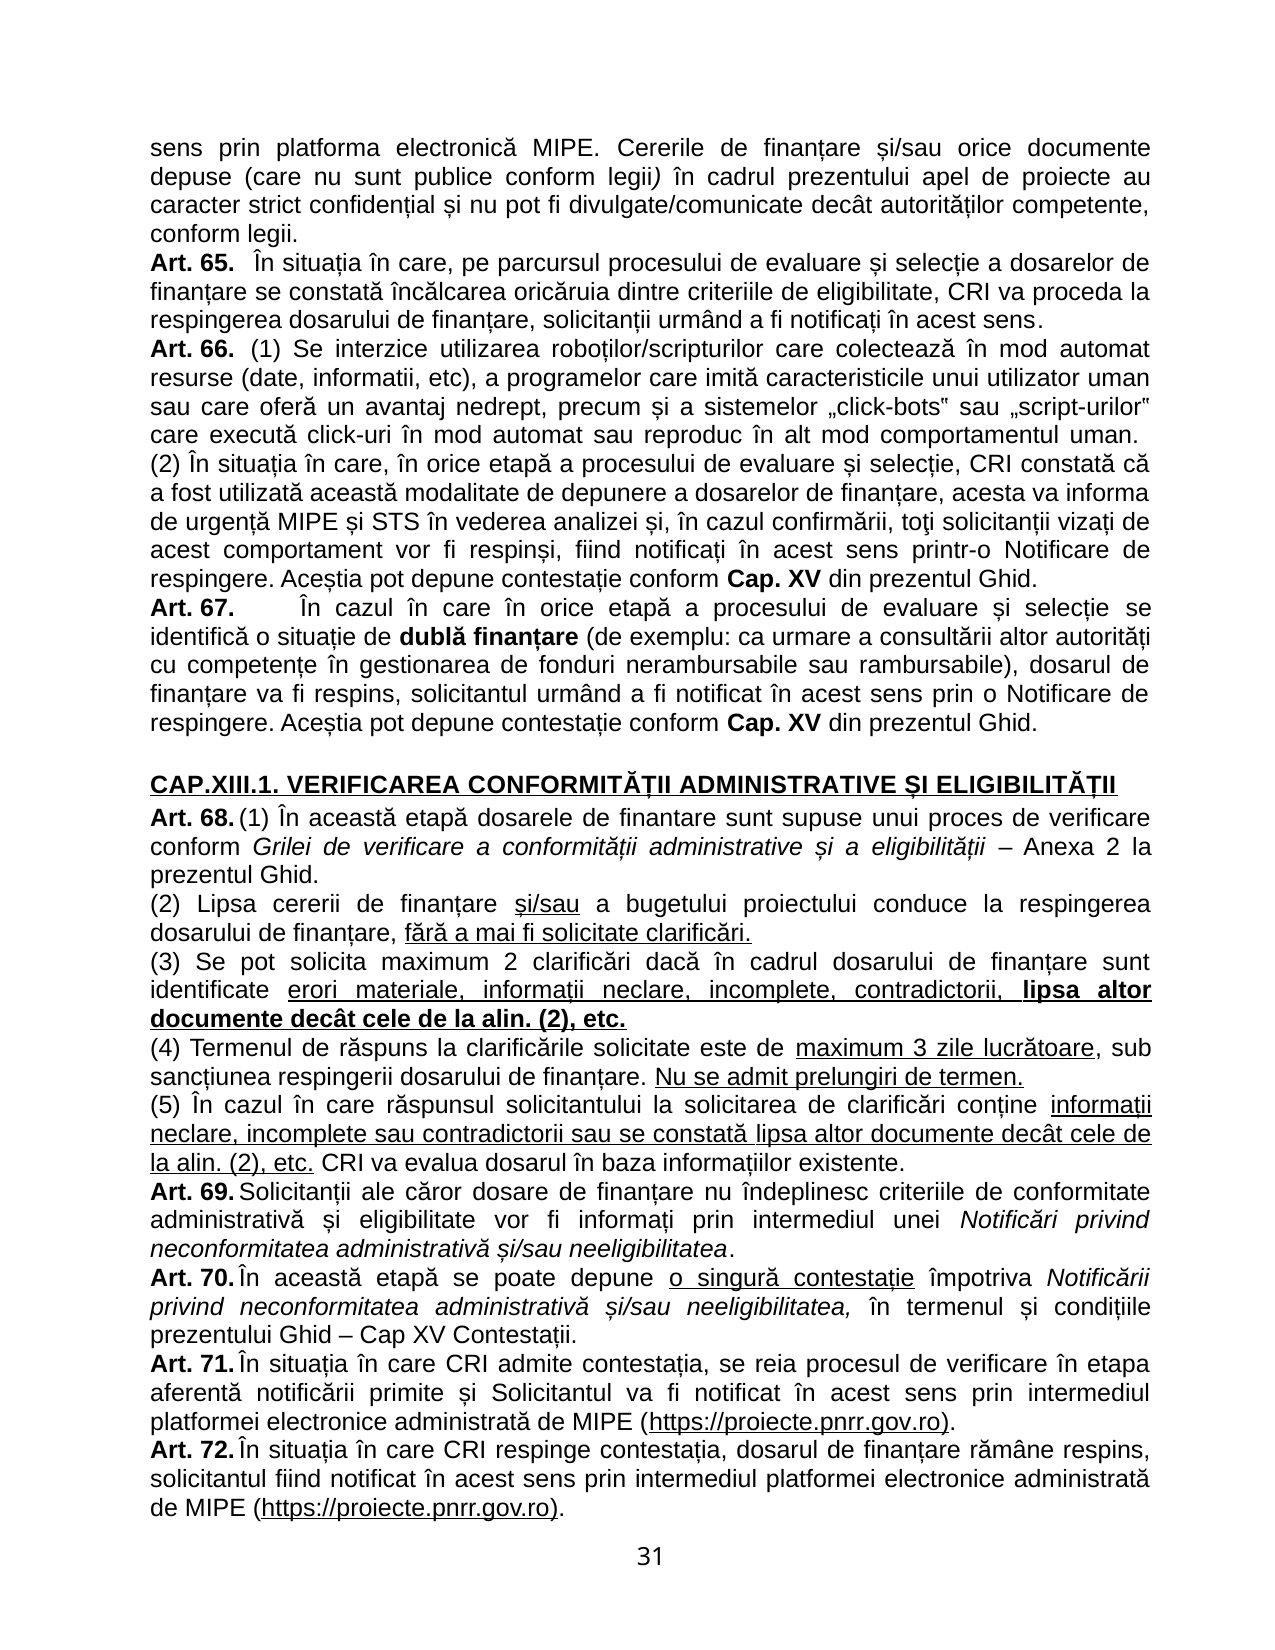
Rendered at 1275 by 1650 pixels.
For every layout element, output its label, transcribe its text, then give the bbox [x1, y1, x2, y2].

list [150, 133, 1152, 248]
list În cazul în care în orice etapă a procesului de evaluare și selecție se identifică o situație de dublă finanțare (de exemplu: ca urmare a consultării altor autorități cu competențe în gestionarea de fonduri nerambursabile sau rambursabile), dosarul de finanțare va fi respins, solicitantul urmând a fi notificat în acest sens prin o Notificare de respingere. Aceștia pot depune contestație conform Cap. XV din prezentul Ghid. [150, 593, 1152, 737]
list (5) În cazul în care răspunsul solicitantului la solicitarea de clarificări conține informații neclare, incomplete sau contradictorii sau se constată lipsa altor documente decât cele de la alin. (2), etc. CRI va evalua dosarul în baza informațiilor existente. [150, 1090, 1152, 1144]
list În situația în care, pe parcursul procesului de evaluare și selecție a dosarelor de finanțare se constată încălcarea oricăruia dintre criteriile de eligibilitate, CRI va proceda la respingerea dosarului de finanțare, solicitanții urmând a fi notificați în acest sens. [150, 248, 1152, 334]
list În situația în care CRI admite contestația, se reia procesul de verificare în etapa aferentă notificării primite și Solicitantul va fi notificat în acest sens prin intermediul platformei electronice administrată de MIPE (https://proiecte.pnrr.gov.ro). [150, 1349, 1152, 1435]
list (1) Se interzice utilizarea roboților/scripturilor care colectează în mod automat resurse (date, informatii, etc), a programelor care imită caracteristicile unui utilizator uman sau care oferă un avantaj nedrept, precum și a sistemelor „click-bots‟ sau „script-urilor‟ care execută click-uri în mod automat sau reproduc în alt mod comportamentul uman. (2) În situația în care, în orice etapă a procesului de evaluare și selecție, CRI constată că a fost utilizată această modalitate de depunere a dosarelor de finanțare, acesta va informa de urgență MIPE și STS în vederea analizei și, în cazul confirmării, toţi solicitanții vizați de acest comportament vor fi respinși, fiind notificați în acest sens printr-o Notificare de respingere. Aceștia pot depune contestație conform Cap. XV din prezentul Ghid. [150, 334, 1152, 593]
list (4) Termenul de răspuns la clarificările solicitate este de maximum 3 zile lucrătoare, sub sancțiunea respingerii dosarului de finanțare. Nu se admit prelungiri de termen. [150, 1033, 1152, 1090]
list (3) Se pot solicita maximum 2 clarificări dacă în cadrul dosarului de finanțare sunt identificate erori materiale, informații neclare, incomplete, contradictorii, lipsa altor documente decât cele de la alin. (2), etc. [150, 947, 1152, 1033]
list În această etapă se poate depune o singură contestație împotriva Notificării privind neconformitatea administrativă și/sau neeligibilitatea, în termenul și condițiile prezentului Ghid – Cap XV Contestații. [150, 1263, 1152, 1349]
list În situația în care CRI respinge contestația, dosarul de finanțare rămâne respins, solicitantul fiind notificat în acest sens prin intermediul platformei electronice administrată de MIPE (https://proiecte.pnrr.gov.ro). [150, 1435, 1152, 1522]
list (2) Lipsa cererii de finanțare și/sau a bugetului proiectului conduce la respingerea dosarului de finanțare, fără a mai fi solicitate clarificări. [150, 889, 1152, 947]
list (1) În această etapă dosarele de finantare sunt supuse unui proces de verificare conform Grilei de verificare a conformității administrative și a eligibilității – Anexa 2 la prezentul Ghid. [150, 803, 1152, 889]
list (5) În cazul în care răspunsul solicitantului la solicitarea de clarificări conține informații neclare, incomplete sau contradictorii sau se constată lipsa altor documente decât cele de la alin. (2), etc. CRI va evalua dosarul în baza informațiilor existente. [150, 1145, 1152, 1177]
list Solicitanții ale căror dosare de finanțare nu îndeplinesc criteriile de conformitate administrativă și eligibilitate vor fi informați prin intermediul unei Notificări privind neconformitatea administrativă și/sau neeligibilitatea. [150, 1177, 1152, 1263]
subtitle CAP.XIII.1. VERIFICAREA CONFORMITĂȚII ADMINISTRATIVE ȘI ELIGIBILITĂȚII [150, 770, 1152, 799]
